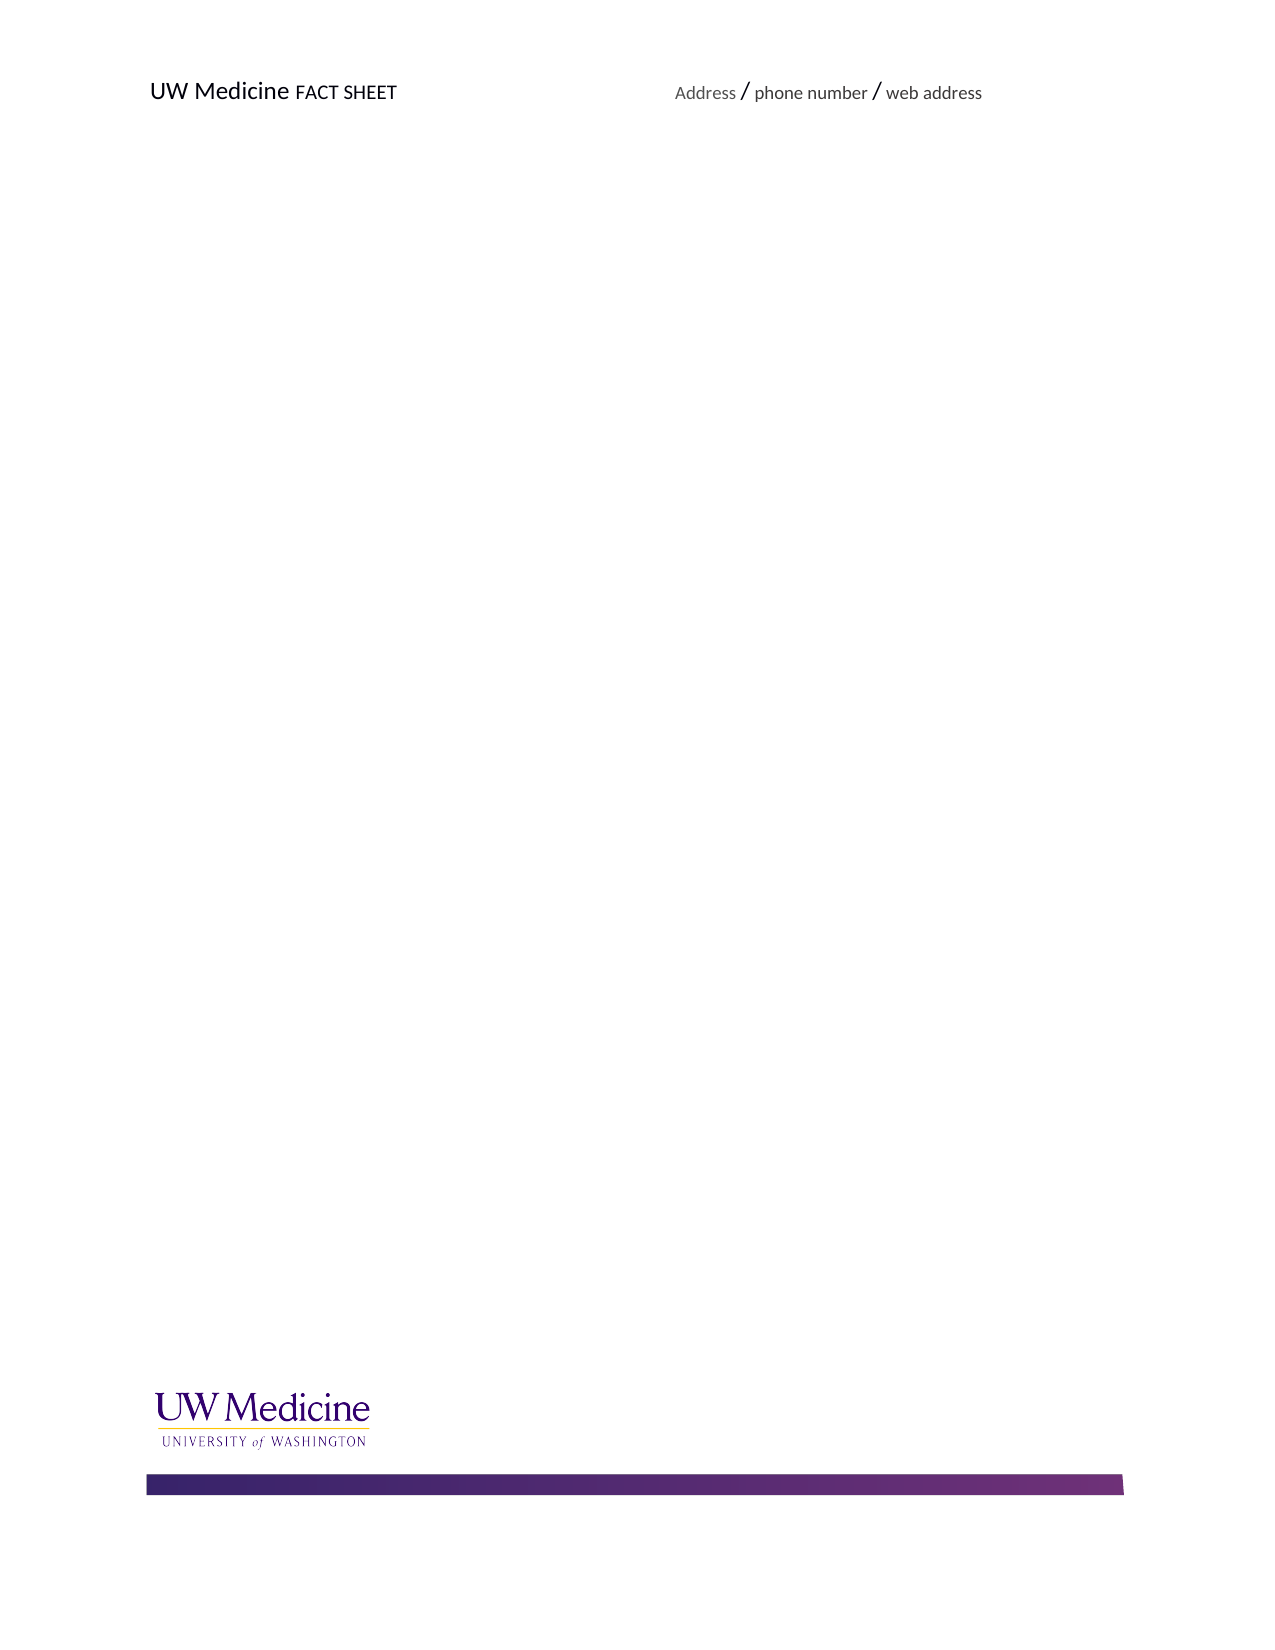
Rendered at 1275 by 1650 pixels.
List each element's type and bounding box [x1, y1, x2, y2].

picture [150, 1386, 375, 1455]
